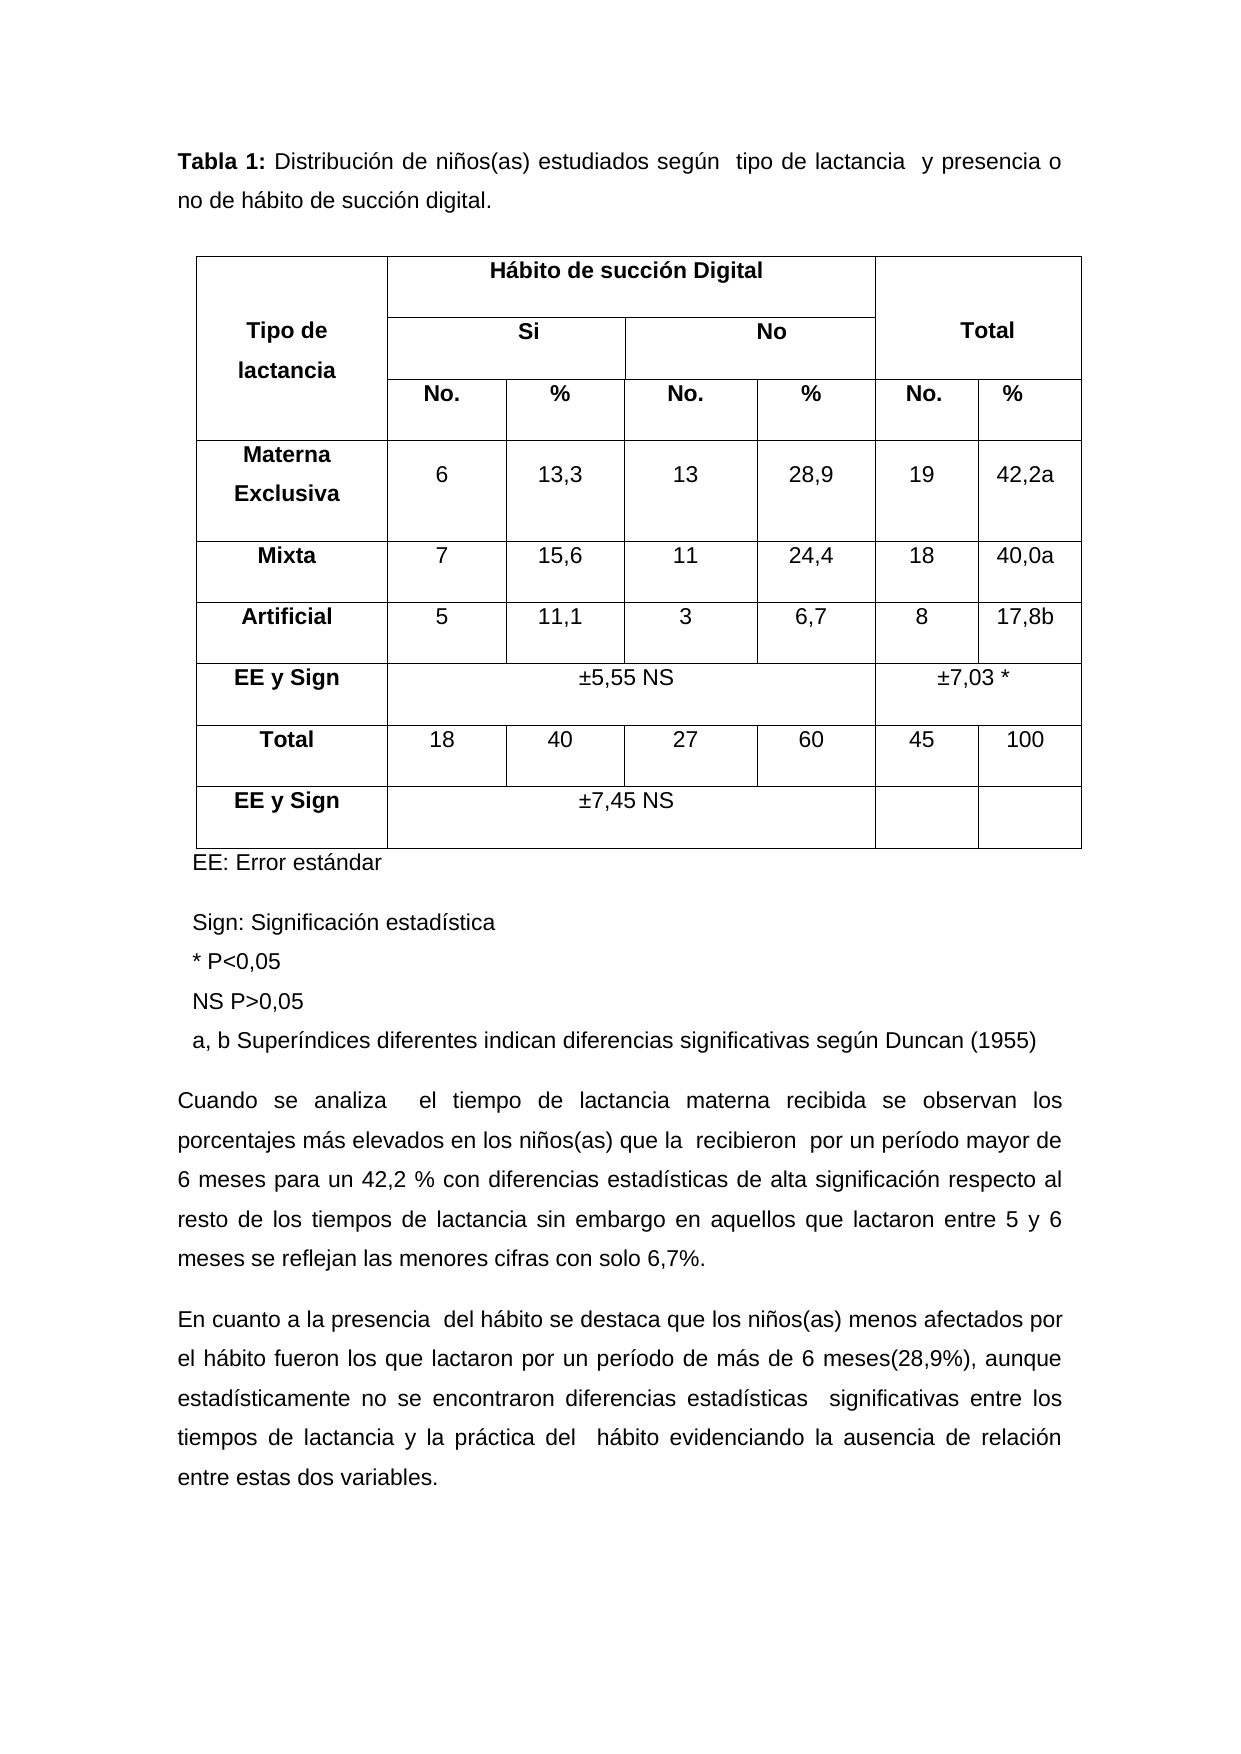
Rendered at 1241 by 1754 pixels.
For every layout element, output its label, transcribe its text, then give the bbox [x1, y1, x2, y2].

table_cell 3 [625, 603, 757, 663]
table_cell 18 [388, 726, 506, 786]
table_cell No. [388, 380, 506, 440]
table_cell 17,8b [979, 603, 1081, 663]
text Tabla 1: Distribución de niños(as) estudiados según tipo de lactancia y presencia o no de hábito de succión digital. [177, 148, 1063, 213]
table_cell % [979, 380, 1081, 440]
table_cell Total [197, 726, 387, 786]
table_cell Mixta [197, 542, 387, 602]
table_cell ±7,03 * [876, 664, 1081, 725]
table_cell 5 [388, 603, 506, 663]
table_cell 6,7 [758, 603, 875, 663]
text En cuanto a la presencia del hábito se destaca que los niños(as) menos afectados por el hábito fueron los que lactaron por un período de más de 6 meses(28,9%), aunque estadísticamente no se encontraron diferencias estadísticas significativas entre los tiempos de lactancia y la práctica del hábito evidenciando la ausencia de relación entre estas dos variables. [177, 1306, 1063, 1490]
table_cell 40 [507, 726, 624, 786]
table_cell 18 [876, 542, 978, 602]
table_cell EE y Sign [197, 664, 387, 725]
table_cell ±7,45 NS [388, 787, 875, 847]
text NS P>0,05 [192, 988, 1063, 1014]
table_cell 27 [625, 726, 757, 786]
table_cell 8 [876, 603, 978, 663]
table_cell 45 [876, 726, 978, 786]
table_cell Si [388, 318, 625, 378]
table_cell No. [625, 380, 757, 440]
table_cell [876, 787, 978, 847]
text * P<0,05 [192, 948, 1063, 974]
table_cell 13 [625, 441, 757, 541]
table_cell 24,4 [758, 542, 875, 602]
table_cell 6 [388, 441, 506, 541]
table_cell EE y Sign [197, 787, 387, 847]
text a, b Superíndices diferentes indican diferencias significativas según Duncan (1955) [192, 1027, 1063, 1053]
table_cell 60 [758, 726, 875, 786]
table_header Total [876, 257, 1081, 378]
table_cell 40,0a [979, 542, 1081, 602]
table_cell ±5,55 NS [388, 664, 875, 725]
table_cell 28,9 [758, 441, 875, 541]
text EE: Error estándar [192, 848, 1063, 875]
table_cell % [507, 380, 624, 440]
table_cell Artificial [197, 603, 387, 663]
table_cell Materna Exclusiva [197, 441, 387, 541]
table_cell 42,2a [979, 441, 1081, 541]
table_cell 7 [388, 542, 506, 602]
table_cell 13,3 [507, 441, 624, 541]
table_header Hábito de succión Digital [388, 257, 875, 317]
text Cuando se analiza el tiempo de lactancia materna recibida se observan los porcentajes más elevados en los niños(as) que la recibieron por un período mayor de 6 meses para un 42,2 % con diferencias estadísticas de alta significación respecto al resto de los tiempos de lactancia sin embargo en aquellos que lactaron entre 5 y 6 meses se reflejan las menores cifras con solo 6,7%. [177, 1087, 1063, 1272]
table_cell [979, 787, 1081, 847]
table_cell 11 [625, 542, 757, 602]
table_cell 19 [876, 441, 978, 541]
table_header Tipo de lactancia [197, 257, 387, 440]
table_cell No. [876, 380, 978, 440]
text Sign: Significación estadística [192, 909, 1063, 935]
table_cell 15,6 [507, 542, 624, 602]
table_cell No [626, 318, 875, 378]
table_cell 100 [979, 726, 1081, 786]
table_cell 11,1 [507, 603, 624, 663]
table_cell % [758, 380, 875, 440]
